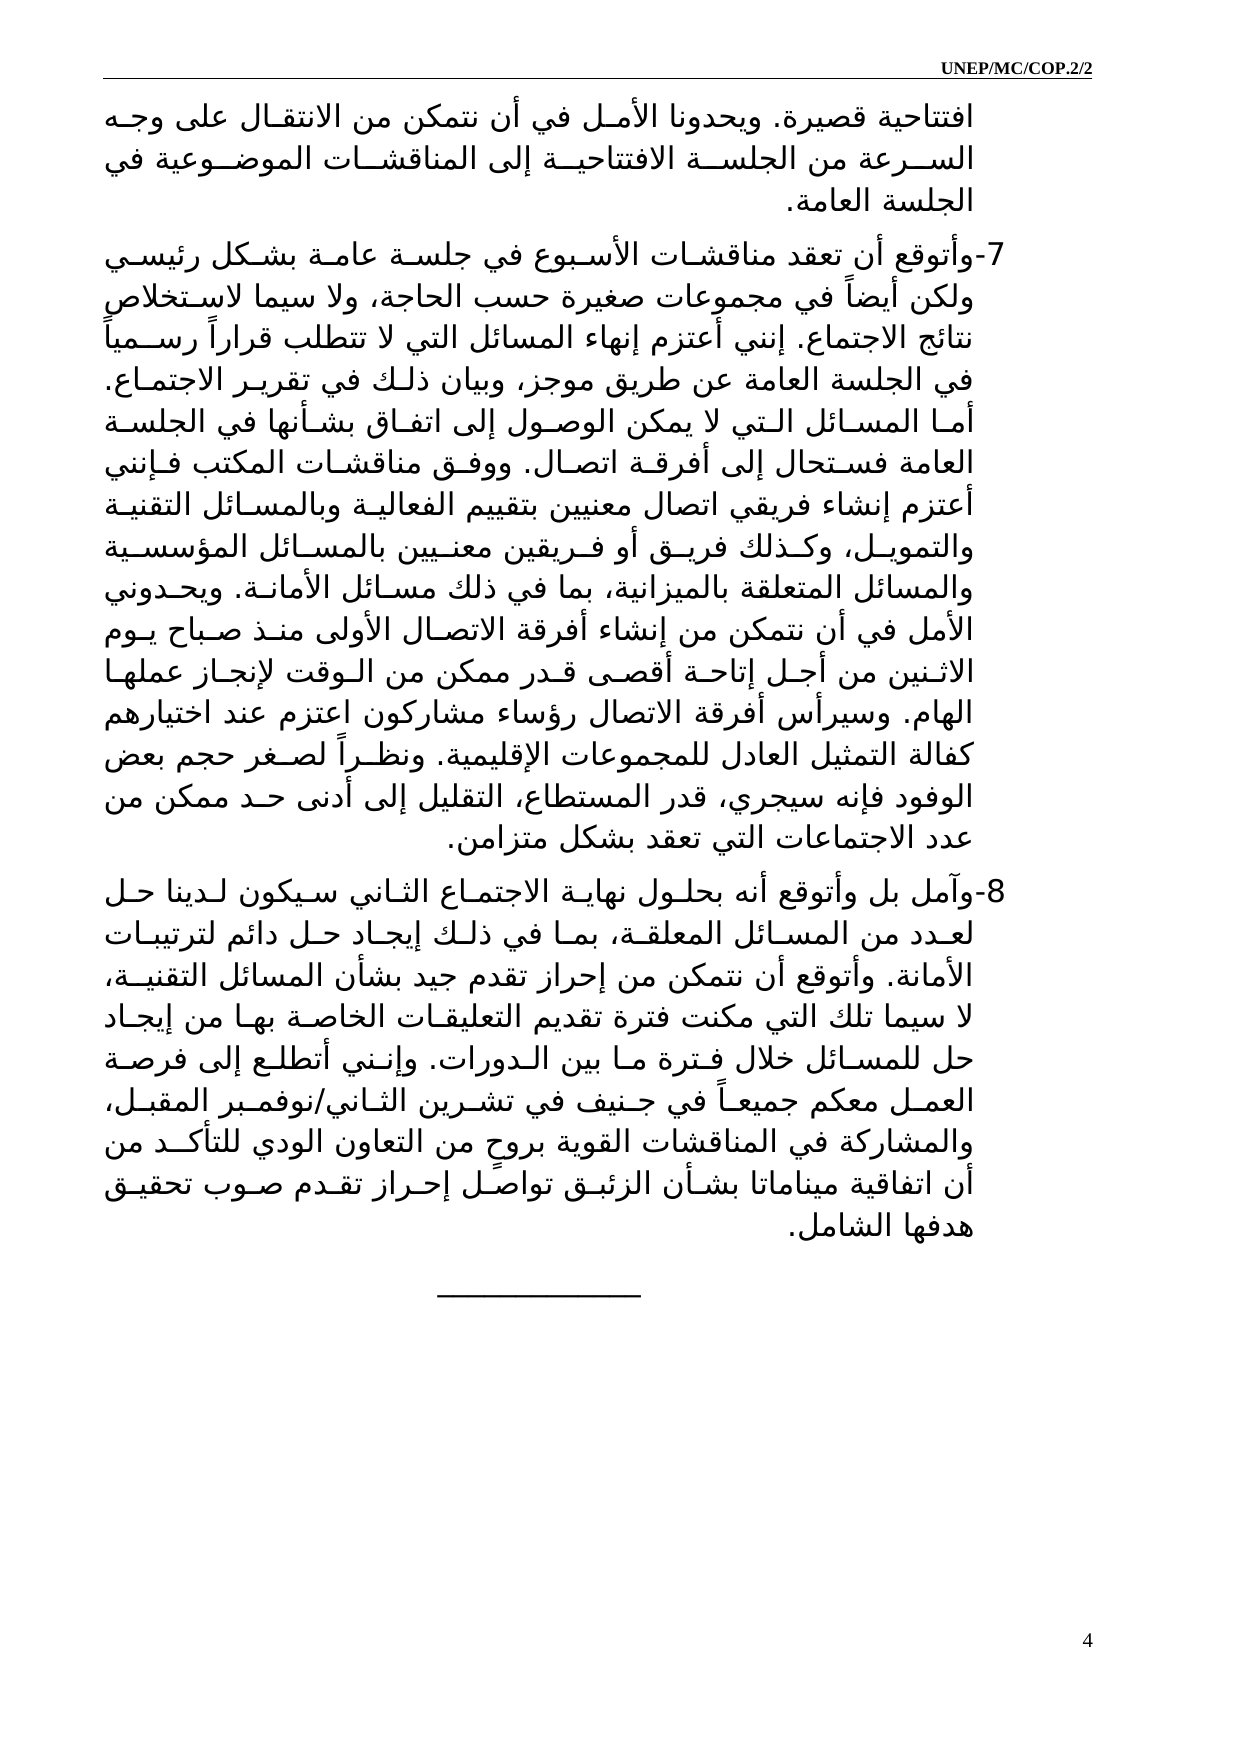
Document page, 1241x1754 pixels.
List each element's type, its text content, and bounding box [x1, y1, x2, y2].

list _____________ [103, 1257, 974, 1299]
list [103, 94, 974, 219]
list وآمل بل وأتوقع أنه بحلول نهاية الاجتماع الثاني سيكون لدينا حل لعدد من المسائل المعلقة، بما في ذلك إيجاد حل دائم لترتيبات الأمانة. وأتوقع أن نتمكن من إحراز تقدم جيد بشأن المسائل التقنية، لا سيما تلك التي مكنت فترة تقديم التعليقات الخاصة بها من إيجاد حل للمسائل خلال فترة ما بين الدورات. وإنني أتطلع إلى فرصة العمل معكم جميعاً في جنيف في تشرين الثاني/نوفمبر المقبل، والمشاركة في المناقشات القوية بروحٍ من التعاون الودي للتأكد من أن اتفاقية ميناماتا بشأن الزئبق تواصل إحراز تقدم صوب تحقيق هدفها الشامل. [103, 869, 974, 1244]
list وأتوقع أن تعقد مناقشات الأسبوع في جلسة عامة بشكل رئيسي ولكن أيضاً في مجموعات صغيرة حسب الحاجة، ولا سيما لاستخلاص نتائج الاجتماع. إنني أعتزم إنهاء المسائل التي لا تتطلب قراراً رسمياً في الجلسة العامة عن طريق موجز، وبيان ذلك في تقرير الاجتماع. أما المسائل التي لا يمكن الوصول إلى اتفاق بشأنها في الجلسة العامة فستحال إلى أفرقة اتصال. ووفق مناقشات المكتب فإنني أعتزم إنشاء فريقي اتصال معنيين بتقييم الفعالية وبالمسائل التقنية والتمويل، وكذلك فريق أو فريقين معنيين بالمسائل المؤسسية والمسائل المتعلقة بالميزانية، بما في ذلك مسائل الأمانة. ويحدوني الأمل في أن نتمكن من إنشاء أفرقة الاتصال الأولى منذ صباح يوم الاثنين من أجل إتاحة أقصى قدر ممكن من الوقت لإنجاز عملها الهام. وسيرأس أفرقة الاتصال رؤساء مشاركون اعتزم عند اختيارهم كفالة التمثيل العادل للمجموعات الإقليمية. ونظراً لصغر حجم بعض الوفود فإنه سيجري، قدر المستطاع، التقليل إلى أدنى حد ممكن من عدد الاجتماعات التي تعقد بشكل متزامن. [103, 232, 974, 857]
